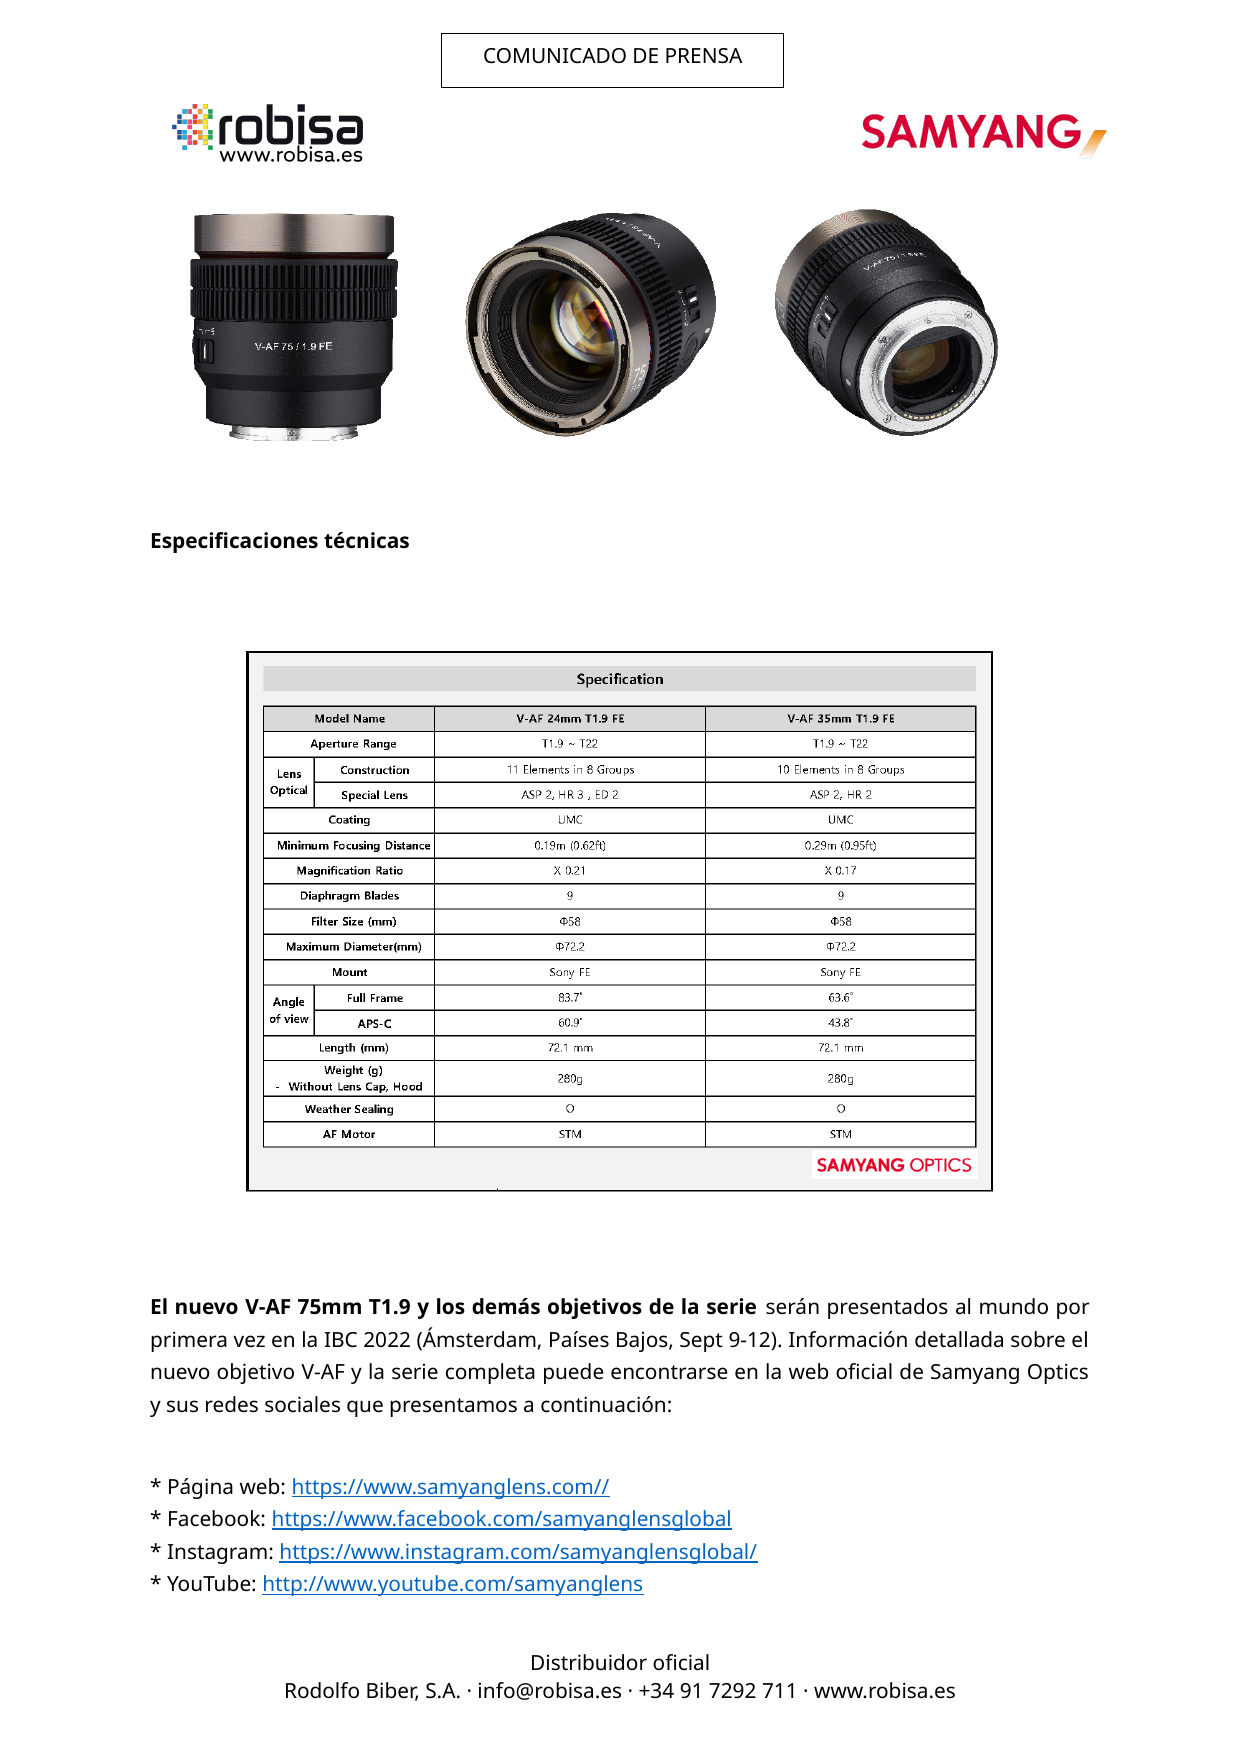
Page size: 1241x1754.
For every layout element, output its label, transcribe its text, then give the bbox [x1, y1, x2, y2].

picture [445, 177, 740, 473]
picture [745, 177, 1021, 473]
picture [150, 177, 435, 473]
text Especificaciones técnicas [150, 526, 1090, 554]
picture [848, 105, 1114, 162]
text * Página web: https://www.samyanglens.com// * Facebook: https://www.facebook.com/samyanglensglobal * Instagram: https://www.instagram.com/samyanglensglobal/ * YouTube: http://www.youtube.com/samyanglens [150, 1439, 1090, 1598]
picture [150, 591, 1089, 1256]
text El nuevo V-AF 75mm T1.9 y los demás objetivos de la serie serán presentados al mundo por primera vez en la IBC 2022 (Ámsterdam, Países Bajos, Sept 9-12). Información detallada sobre el nuevo objetivo V-AF y la serie completa puede encontrarse en la web oficial de Samyang Optics y sus redes sociales que presentamos a continuación: [150, 1292, 1090, 1418]
picture [170, 102, 367, 168]
